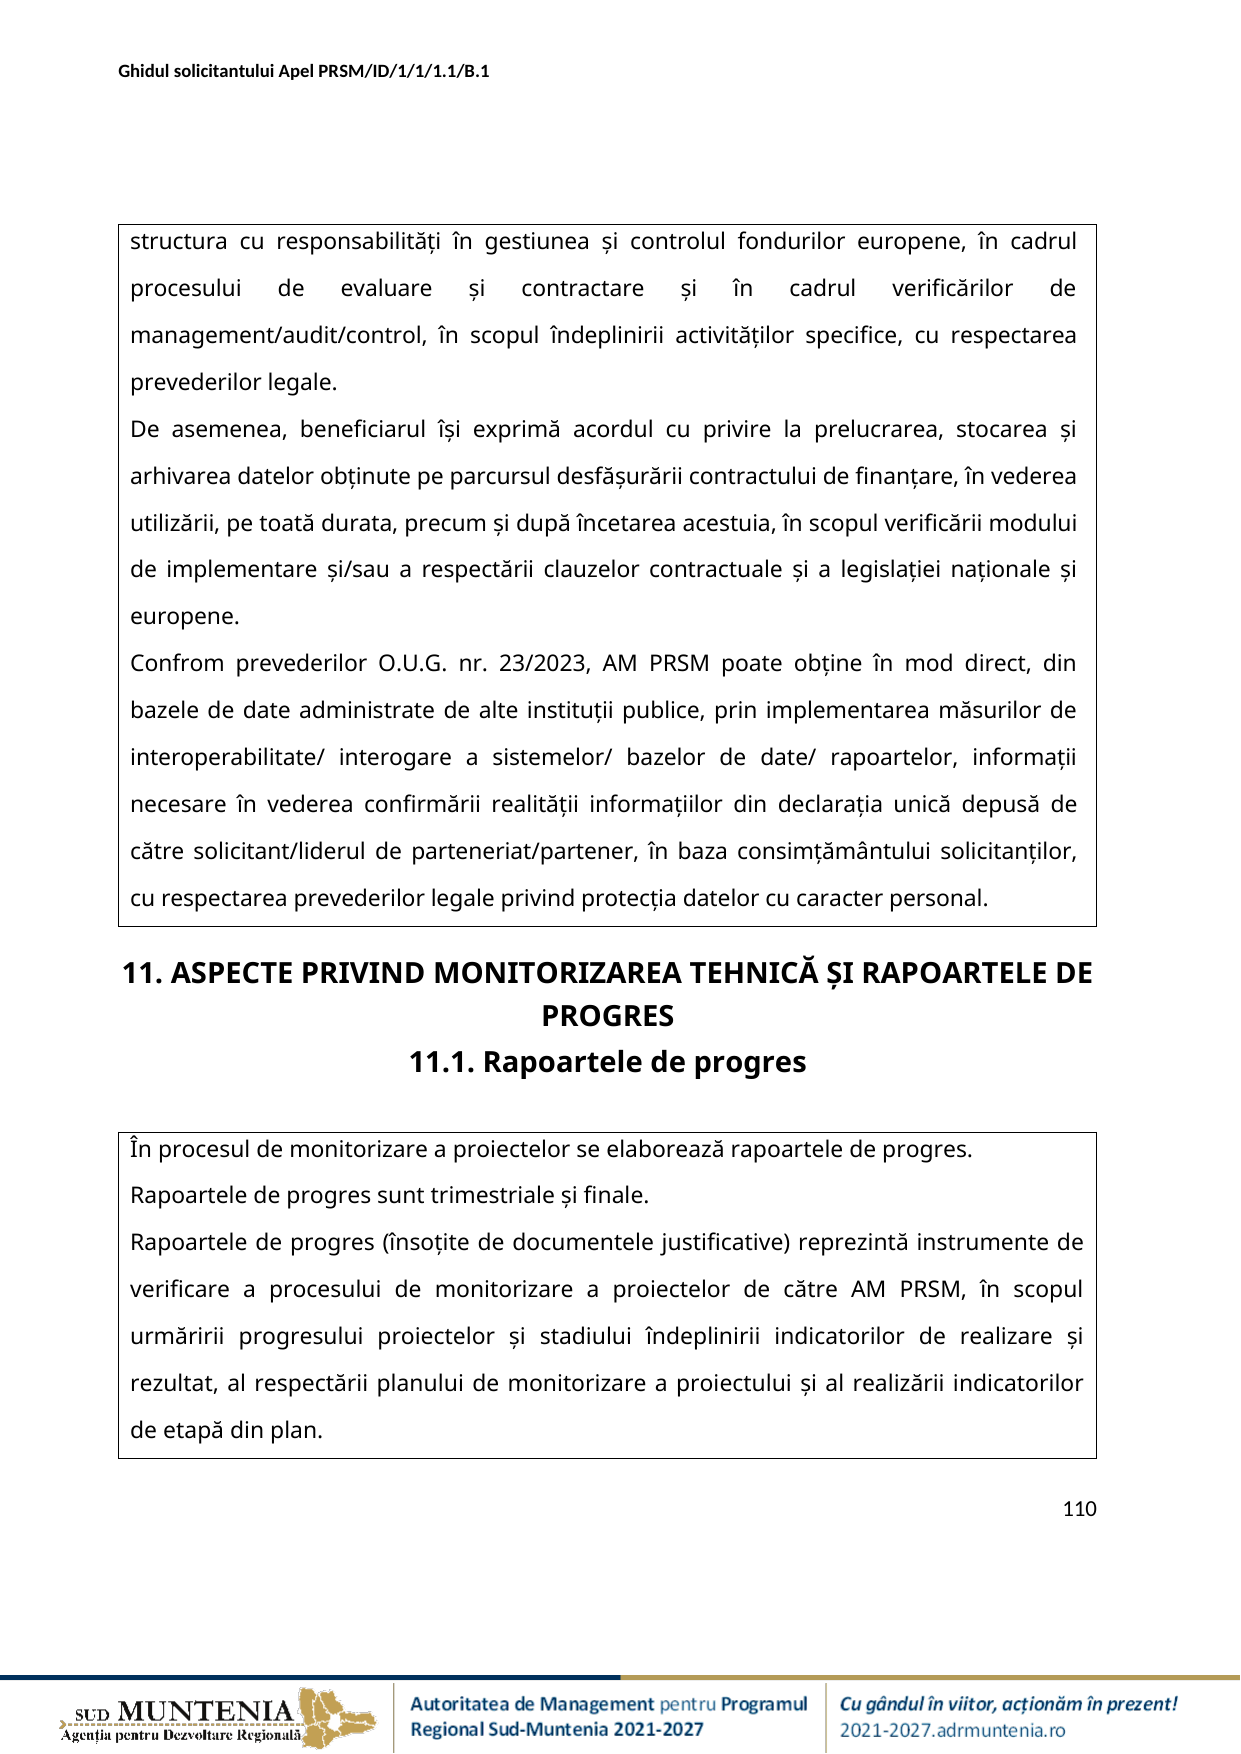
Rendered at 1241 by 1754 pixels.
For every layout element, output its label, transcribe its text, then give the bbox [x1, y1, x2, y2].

picture [0, 1675, 1241, 1754]
subtitle 11. ASPECTE PRIVIND MONITORIZAREA TEHNICĂ ȘI RAPOARTELE DE PROGRES [118, 952, 1097, 1034]
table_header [119, 1133, 1096, 1458]
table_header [119, 225, 1096, 926]
subtitle 11.1. Rapoartele de progres [118, 1042, 1097, 1081]
